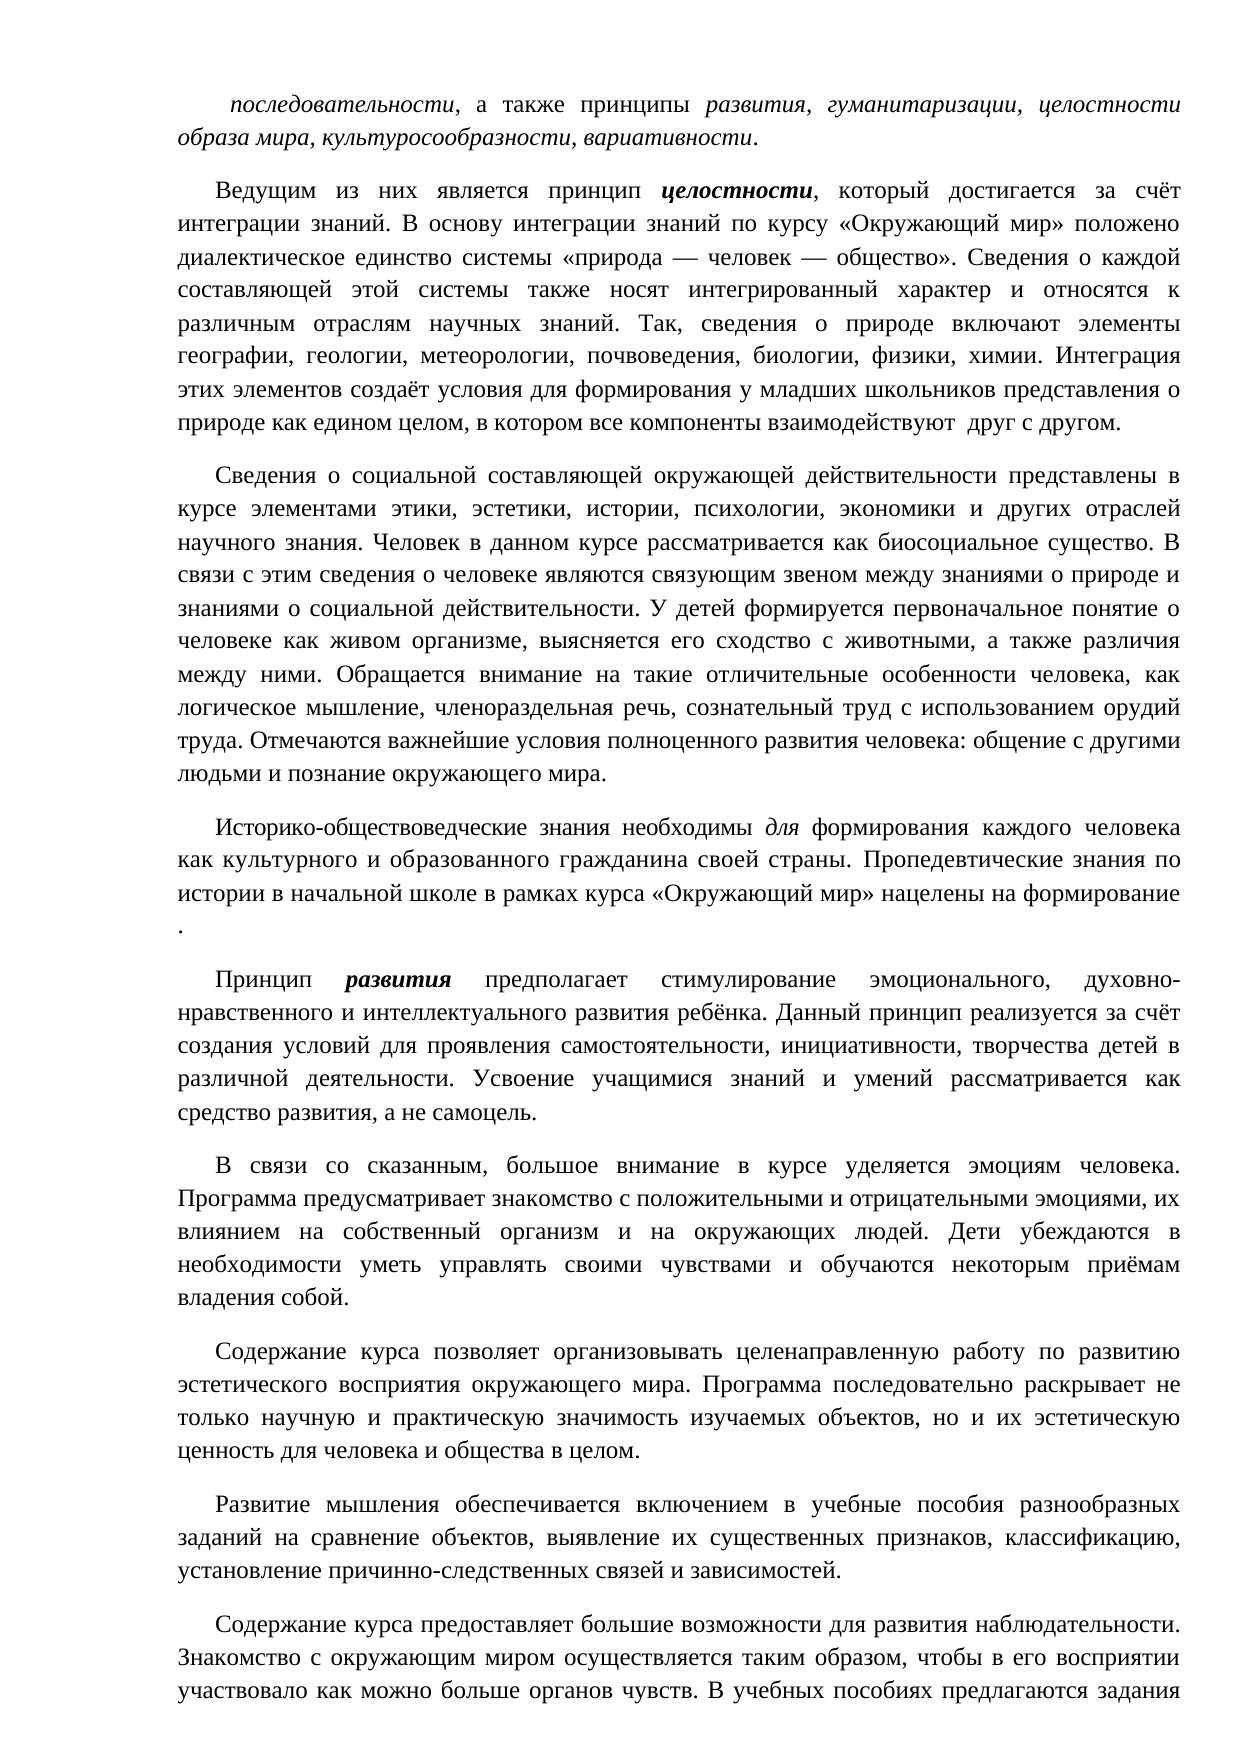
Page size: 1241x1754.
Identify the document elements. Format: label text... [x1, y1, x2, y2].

text Развитие мышления обеспечивается включением в учебные пособия разнообразных заданий на сравнение объектов, выявление их существенных признаков, классификацию, установление причинно-следственных связей и зависимостей. [177, 1489, 1181, 1584]
text Историко-обществоведческие знания необходимы для формирования каждого человека как культурного и образованного гражданина своей страны. Пропедевтические знания по истории в начальной школе в рамках курса «Окружающий мир» нацелены на формирование . [177, 812, 1181, 939]
text последовательности, а также принципы развития, гуманитаризации, целостности образа мира, культуросообразности, вариативности. [177, 89, 1181, 150]
text Ведущим из них является принцип целостности, который достигается за счёт интеграции знаний. В основу интеграции знаний по курсу «Окружающий мир» положено диалектическое единство системы «природа — человек — общество». Сведения о каждой составляющей этой системы также носят интегрированный характер и относятся к различным отраслям научных знаний. Так, сведения о природе включают элементы географии, геологии, метеорологии, почвоведения, биологии, физики, химии. Интеграция этих элементов создаёт условия для формирования у младших школьников представления о природе как едином целом, в котором все компоненты взаимодействуют друг с другом. [177, 176, 1181, 435]
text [177, 1609, 1181, 1704]
text Содержание курса позволяет организовывать целенаправленную работу по развитию эстетического восприятия окружающего мира. Программа последовательно раскрывает не только научную и практическую значимость изучаемых объектов, но и их эстетическую ценность для человека и общества в целом. [177, 1336, 1181, 1464]
text Принцип развития предполагает стимулирование эмоционального, духовно-нравственного и интеллектуального развития ребёнка. Данный принцип реализуется за счёт создания условий для проявления самостоятельности, инициативности, творчества детей в различной деятельности. Усвоение учащимися знаний и умений рассматривается как средство развития, а не самоцель. [177, 964, 1181, 1125]
text В связи со сказанным, большое внимание в курсе уделяется эмоциям человека. Программа предусматривает знакомство с положительными и отрицательными эмоциями, их влиянием на собственный организм и на окружающих людей. Дети убеждаются в необходимости уметь управлять своими чувствами и обучаются некоторым приёмам владения собой. [177, 1150, 1181, 1311]
text Сведения о социальной составляющей окружающей действительности представлены в курсе элементами этики, эстетики, истории, психологии, экономики и других отраслей научного знания. Человек в данном курсе рассматривается как биосоциальное существо. В связи с этим сведения о человеке являются связующим звеном между знаниями о природе и знаниями о социальной действительности. У детей формируется первоначальное понятие о человеке как живом организме, выясняется его сходство с животными, а также различия между ними. Обращается внимание на такие отличительные особенности человека, как логическое мышление, членораздельная речь, сознательный труд с использованием орудий труда. Отмечаются важнейшие условия полноценного развития человека: общение с другими людьми и познание окружающего мира. [177, 461, 1181, 786]
